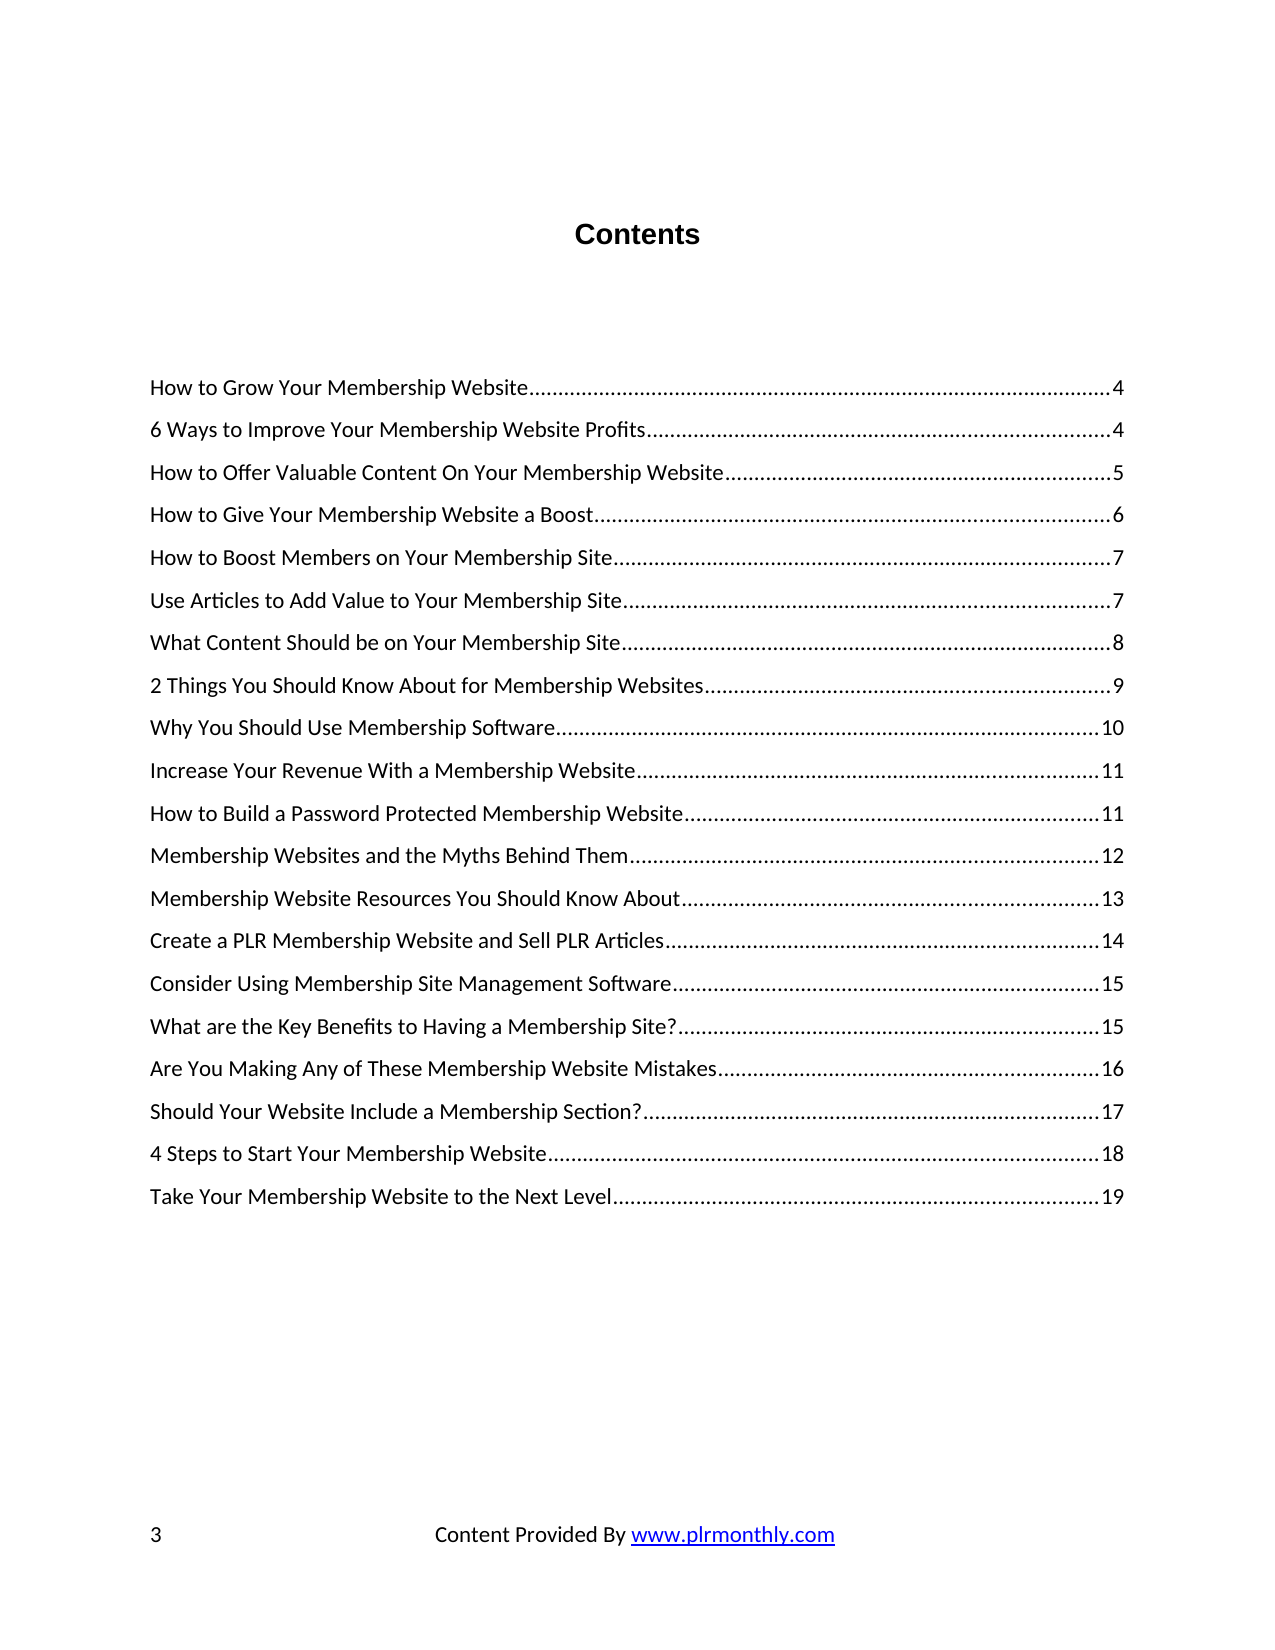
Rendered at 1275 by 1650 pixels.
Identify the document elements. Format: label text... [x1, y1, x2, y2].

text Contents [150, 217, 1125, 251]
